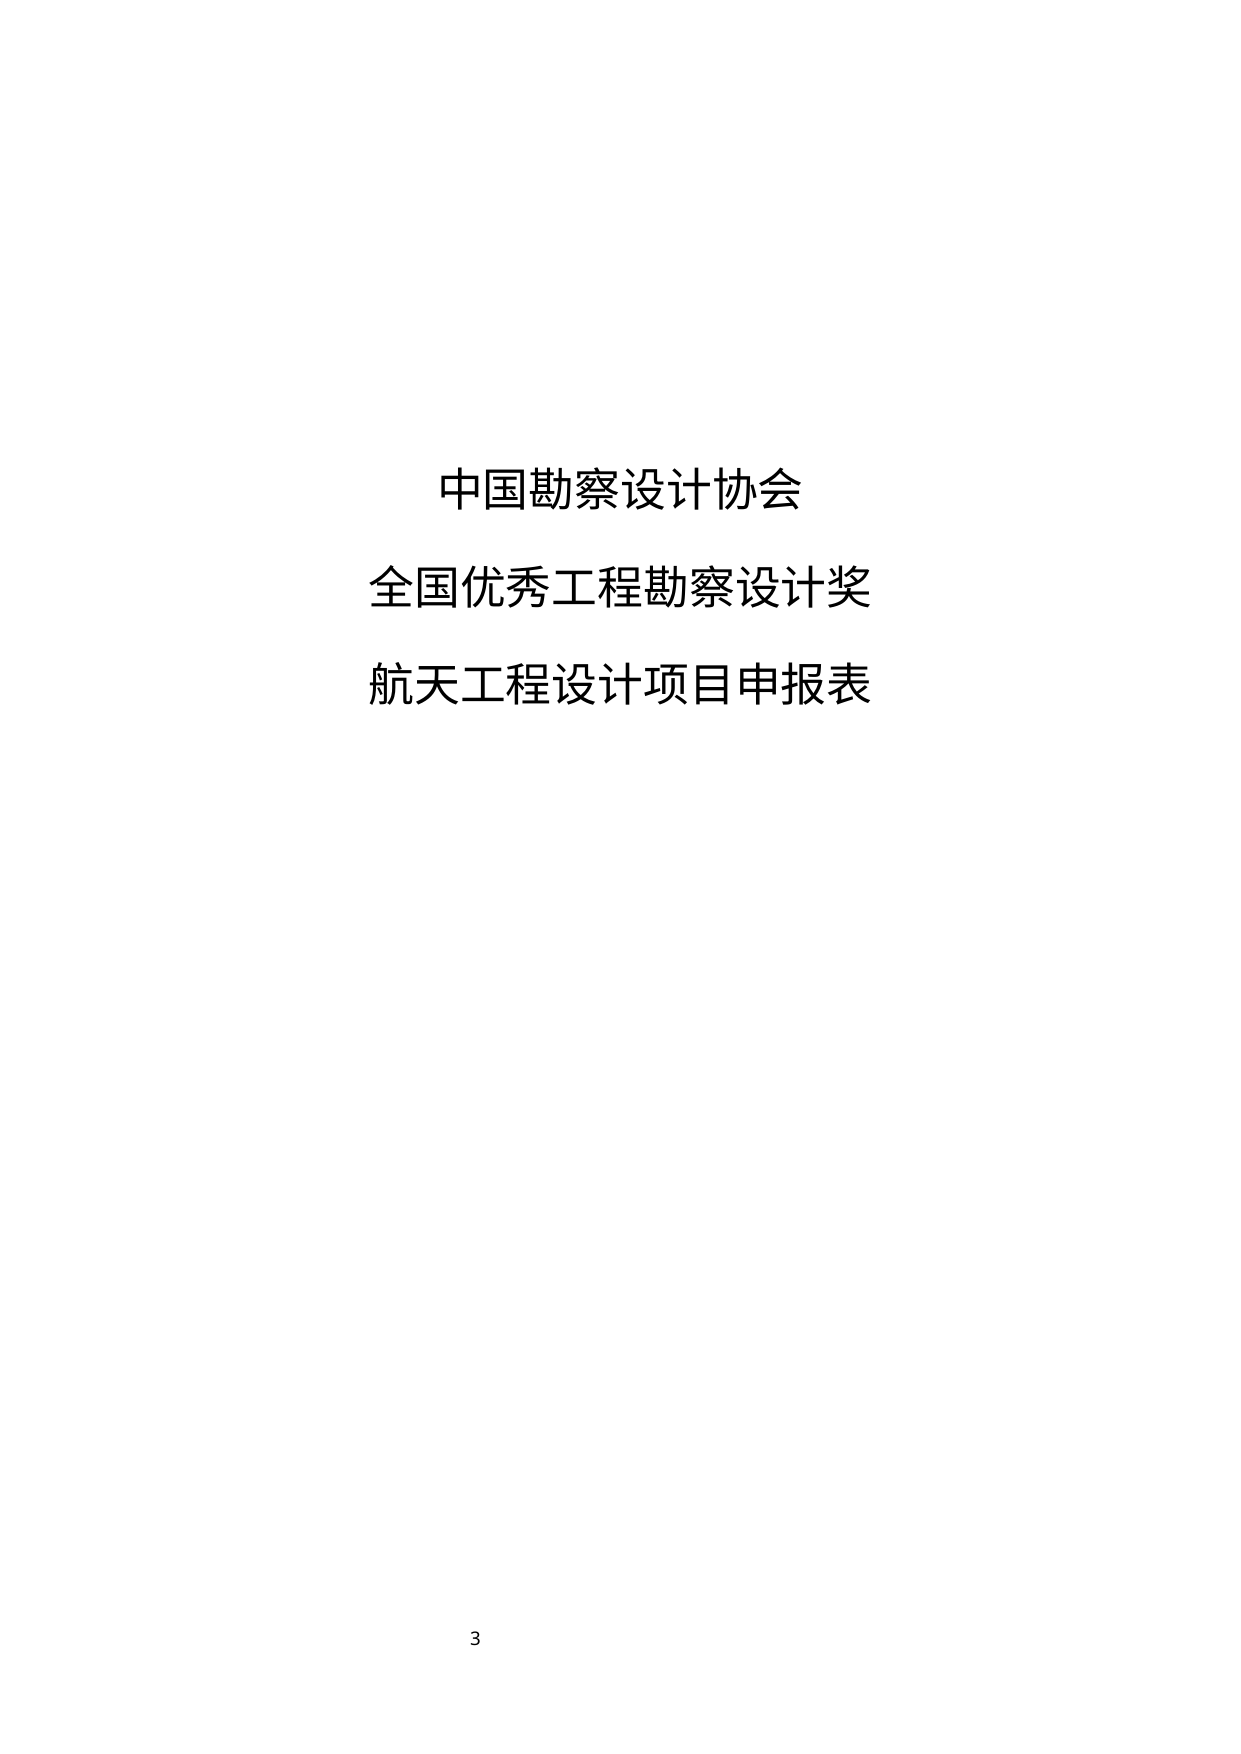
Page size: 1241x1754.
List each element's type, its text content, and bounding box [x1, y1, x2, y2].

text 全国优秀工程勘察设计奖 [165, 536, 1075, 633]
text 中国勘察设计协会 [165, 438, 1075, 536]
text 航天工程设计项目申报表 [165, 633, 1075, 731]
